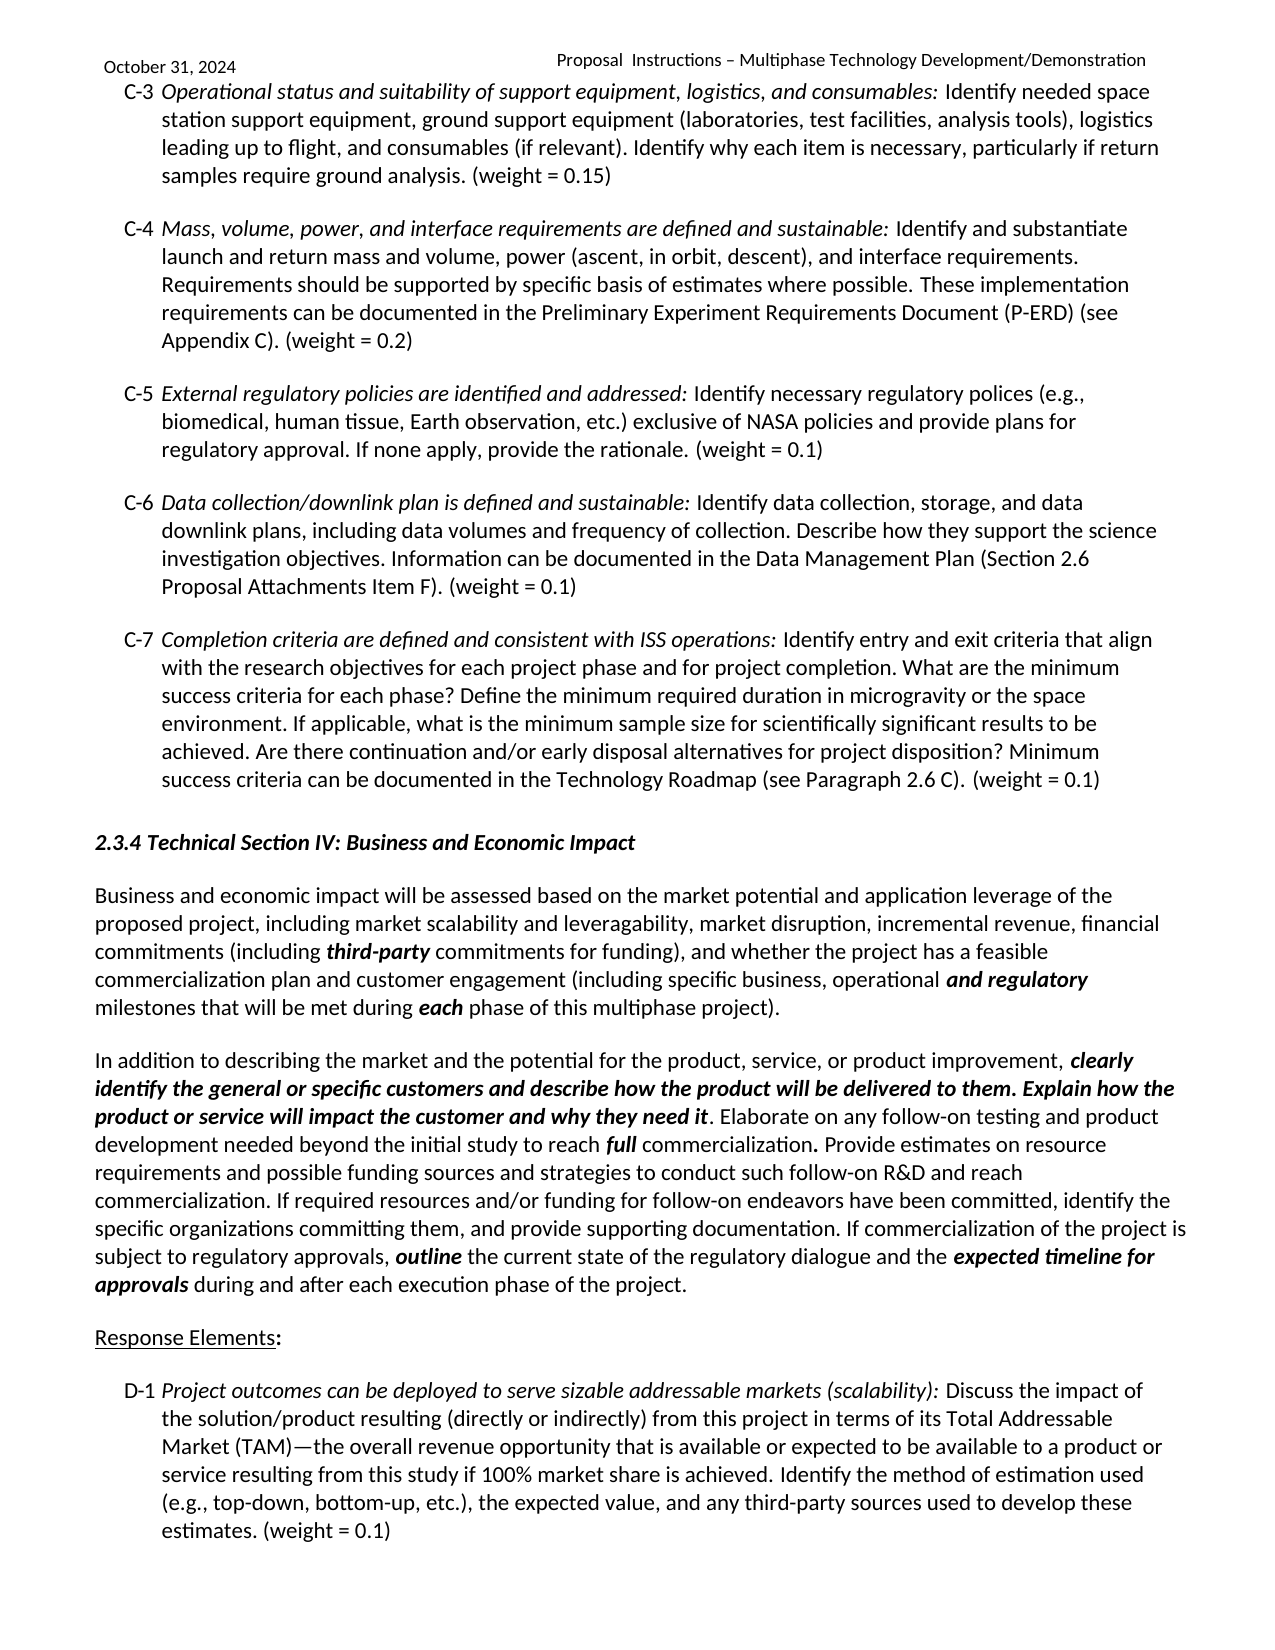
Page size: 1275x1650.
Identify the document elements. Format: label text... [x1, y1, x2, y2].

text Business and economic impact will be assessed based on the market potential and application leverage of the proposed project, including market scalability and leveragability, market disruption, incremental revenue, financial commitments (including third-party commitments for funding), and whether the project has a feasible commercialization plan and customer engagement (including specific business, operational and regulatory milestones that will be met during each phase of this multiphase project). [94, 881, 1192, 1021]
list Data collection/downlink plan is defined and sustainable: Identify data collection, storage, and data downlink plans, including data volumes and frequency of collection. Describe how they support the science investigation objectives. Information can be documented in the Data Management Plan (Section 2.6 Proposal Attachments Item F). (weight = 0.1) [124, 488, 1166, 600]
text In addition to describing the market and the potential for the product, service, or product improvement, clearly identify the general or specific customers and describe how the product will be delivered to them. Explain how the product or service will impact the customer and why they need it. Elaborate on any follow-on testing and product development needed beyond the initial study to reach full commercialization. Provide estimates on resource requirements and possible funding sources and strategies to conduct such follow-on R&D and reach commercialization. If required resources and/or funding for follow-on endeavors have been committed, identify the specific organizations committing them, and provide supporting documentation. If commercialization of the project is subject to regulatory approvals, outline the current state of the regulatory dialogue and the expected timeline for approvals during and after each execution phase of the project. [94, 1046, 1192, 1298]
list Mass, volume, power, and interface requirements are defined and sustainable: Identify and substantiate launch and return mass and volume, power (ascent, in orbit, descent), and interface requirements. Requirements should be supported by specific basis of estimates where possible. These implementation requirements can be documented in the Preliminary Experiment Requirements Document (P-ERD) (see Appendix C). (weight = 0.2) [124, 214, 1166, 354]
list Operational status and suitability of support equipment, logistics, and consumables: Identify needed space station support equipment, ground support equipment (laboratories, test facilities, analysis tools), logistics leading up to flight, and consumables (if relevant). Identify why each item is necessary, particularly if return samples require ground analysis. (weight = 0.15) [124, 77, 1166, 189]
list Completion criteria are defined and consistent with ISS operations: Identify entry and exit criteria that align with the research objectives for each project phase and for project completion. What are the minimum success criteria for each phase? Define the minimum required duration in microgravity or the space environment. If applicable, what is the minimum sample size for scientifically significant results to be achieved. Are there continuation and/or early disposal alternatives for project disposition? Minimum success criteria can be documented in the Technology Roadmap (see Paragraph 2.6 C). (weight = 0.1) [124, 625, 1166, 793]
text Response Elements: [94, 1323, 1192, 1351]
list External regulatory policies are identified and addressed: Identify necessary regulatory polices (e.g., biomedical, human tissue, Earth observation, etc.) exclusive of NASA policies and provide plans for regulatory approval. If none apply, provide the rationale. (weight = 0.1) [124, 379, 1166, 463]
list Project outcomes can be deployed to serve sizable addressable markets (scalability): Discuss the impact of the solution/product resulting (directly or indirectly) from this project in terms of its Total Addressable Market (TAM)—the overall revenue opportunity that is available or expected to be available to a product or service resulting from this study if 100% market share is achieved. Identify the method of estimation used (e.g., top-down, bottom-up, etc.), the expected value, and any third-party sources used to develop these estimates. (weight = 0.1) [124, 1376, 1166, 1544]
subtitle Technical Section IV: Business and Economic Impact [94, 828, 1192, 856]
